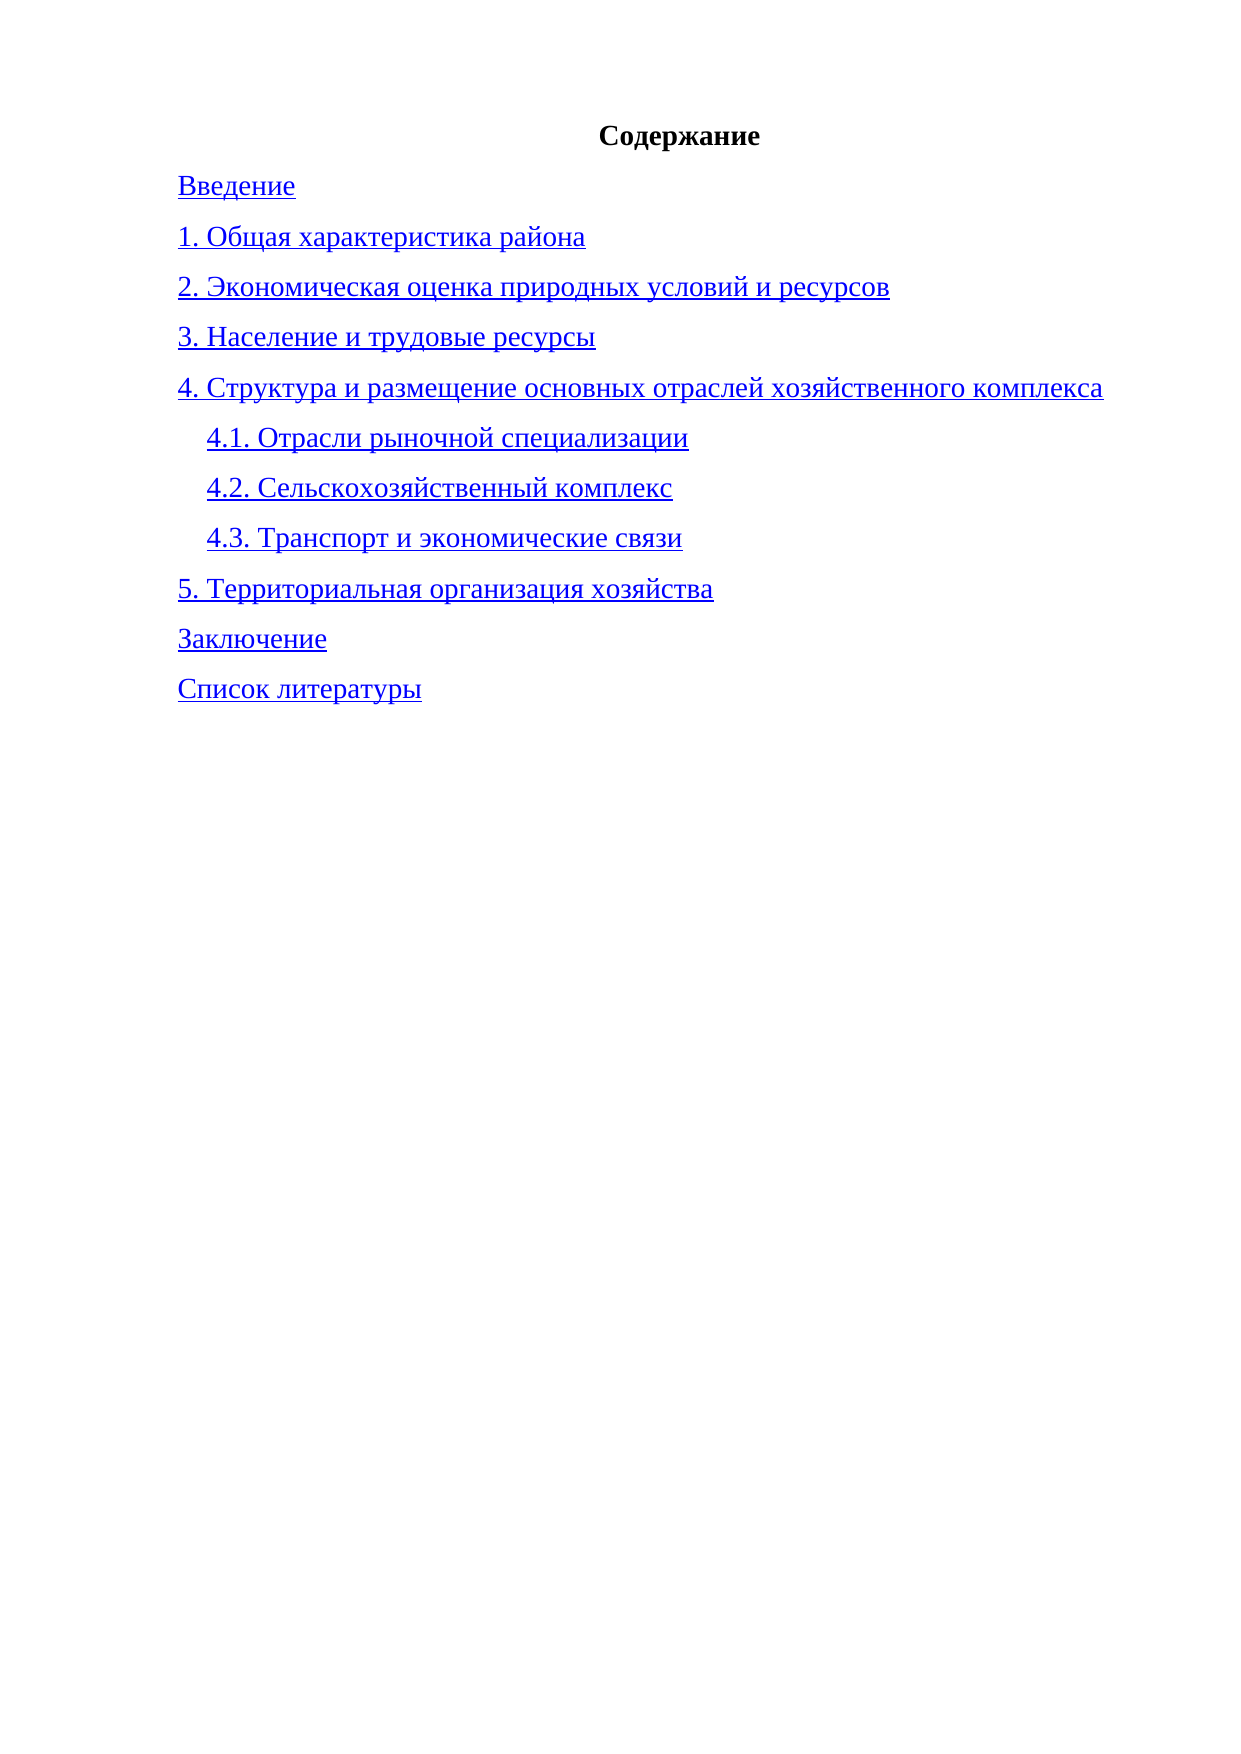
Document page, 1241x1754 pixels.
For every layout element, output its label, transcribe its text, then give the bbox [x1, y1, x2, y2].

text 1. Общая характеристика района 4 [177, 219, 1181, 252]
text Список литературы 21 [177, 672, 1181, 705]
text 4.1. Отрасли рыночной специализации 10 [206, 420, 1181, 453]
text 4. Структура и размещение основных отраслей хозяйственного комплекса 10 [177, 370, 1181, 403]
text 5. Территориальная организация хозяйства 18 [177, 571, 1181, 604]
text 4.3. Транспорт и экономические связи 16 [206, 521, 1181, 554]
text Введение 3 [177, 168, 1181, 202]
text Заключение 20 [177, 621, 1181, 655]
text 4.2. Сельскохозяйственный комплекс 14 [206, 470, 1181, 504]
title Содержание [177, 118, 1181, 152]
text 3. Население и трудовые ресурсы 8 [177, 319, 1181, 353]
text 2. Экономическая оценка природных условий и ресурсов 5 [177, 269, 1181, 303]
